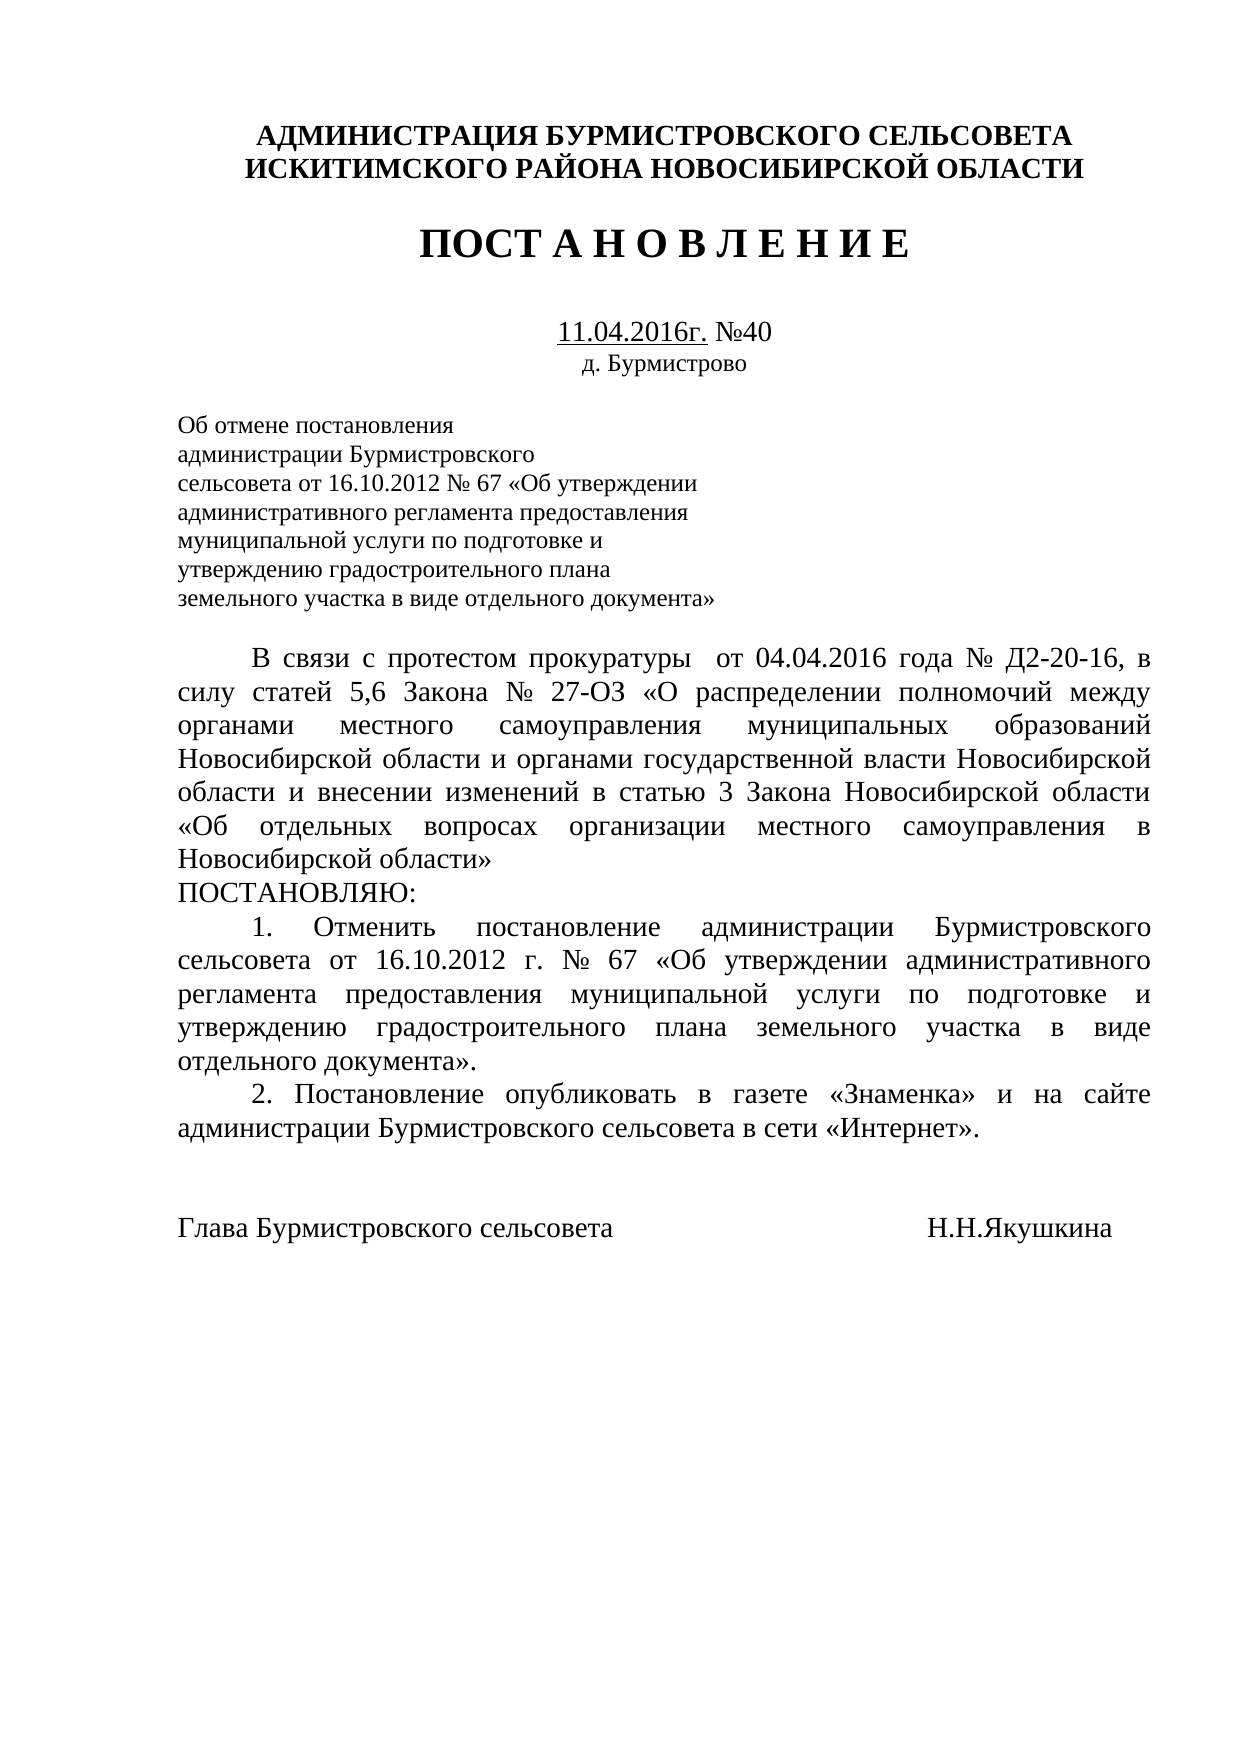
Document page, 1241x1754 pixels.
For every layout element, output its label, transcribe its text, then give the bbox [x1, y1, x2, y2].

text административного регламента предоставления [177, 497, 1152, 525]
text ПОСТАНОВЛЯЮ: [177, 875, 1152, 909]
text ПОСТ А Н О В Л Е Н И Е [177, 219, 1152, 267]
text земельного участка в виде отдельного документа» [177, 583, 1152, 612]
text утверждению градостроительного плана [177, 554, 1152, 583]
text Глава Бурмистровского сельсовета Н.Н.Якушкина [177, 1211, 1152, 1244]
text 1. Отменить постановление администрации Бурмистровского сельсовета от 16.10.2012 г. № 67 «Об утверждении административного регламента предоставления муниципальной услуги по подготовке и утверждению градостроительного плана земельного участка в виде отдельного документа». [177, 909, 1152, 1076]
text 11.04.2016г. №40 [177, 314, 1152, 348]
text 2. Постановление опубликовать в газете «Знаменка» и на сайте администрации Бурмистровского сельсовета в сети «Интернет». [177, 1076, 1152, 1143]
title В связи с протестом прокуратуры от 04.04.2016 года № Д2-20-16, в силу статей 5,6 Закона № 27-ОЗ «О распределении полномочий между органами местного самоуправления муниципальных образований Новосибирской области и органами государственной власти Новосибирской области и внесении изменений в статью 3 Закона Новосибирской области «Об отдельных вопросах организации местного самоуправления в Новосибирской области» [177, 640, 1152, 875]
text муниципальной услуги по подготовке и [177, 525, 1152, 554]
text Об отмене постановления [177, 410, 1152, 439]
text д. Бурмистрово [177, 348, 1152, 377]
text администрации Бурмистровского [177, 439, 1152, 468]
text АДМИНИСТРАЦИЯ БУРМИСТРОВСКОГО СЕЛЬСОВЕТА ИСКИТИМСКОГО РАЙОНА НОВОСИБИРСКОЙ ОБЛАСТИ [177, 118, 1152, 185]
text сельсовета от 16.10.2012 № 67 «Об утверждении [177, 468, 1152, 497]
